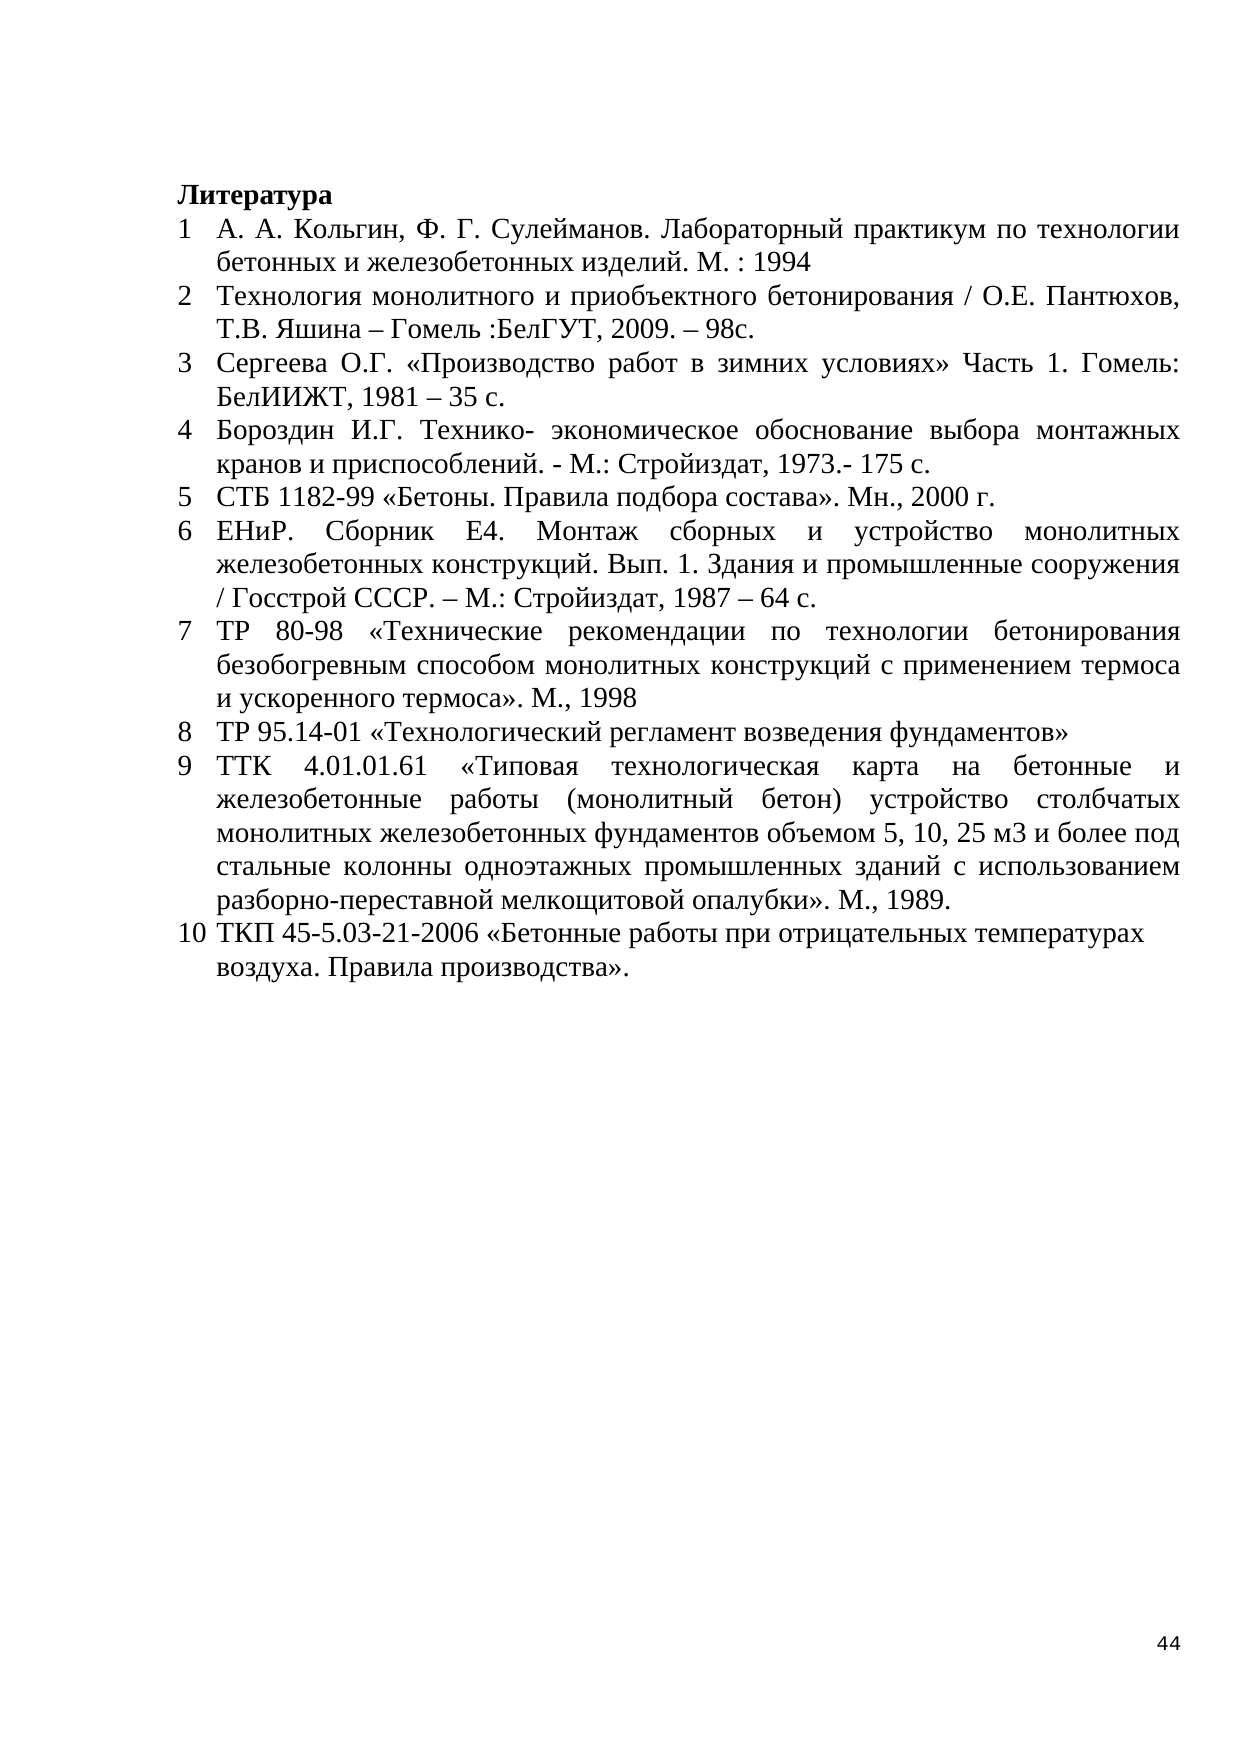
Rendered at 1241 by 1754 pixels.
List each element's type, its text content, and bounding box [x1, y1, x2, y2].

list ТКП 45-5.03-21-2006 «Бетонные работы при отрицательных температурах воздуха. Правила производства». [177, 915, 1181, 982]
list СТБ 1182-99 «Бетоны. Правила подбора состава». Мн., 2000 г. [177, 479, 1181, 513]
subtitle Литература [177, 177, 1181, 211]
list ТР 95.14-01 «Технологический регламент возведения фундаментов» [177, 714, 1181, 748]
list ЕНиР. Сборник Е4. Монтаж сборных и устройство монолитных железобетонных конструкций. Вып. 1. Здания и промышленные сооружения / Госстрой СССР. – М.: Стройиздат, 1987 – 64 с. [177, 513, 1181, 613]
list Технология монолитного и приобъектного бетонирования / О.Е. Пантюхов, Т.В. Яшина – Гомель :БелГУТ, 2009. – 98с. [177, 278, 1181, 345]
list А. А. Кольгин, Ф. Г. Сулейманов. Лабораторный практикум по технологии бетонных и железобетонных изделий. М. : 1994 [177, 211, 1181, 278]
list Сергеева О.Г. «Производство работ в зимних условиях» Часть 1. Гомель: БелИИЖТ, 1981 – 35 с. [177, 345, 1181, 412]
list ТР 80-98 «Технические рекомендации по технологии бетонирования безобогревным способом монолитных конструкций с применением термоса и ускоренного термоса». М., 1998 [177, 613, 1181, 714]
list Бороздин И.Г. Технико- экономическое обоснование выбора монтажных кранов и приспособлений. - М.: Стройиздат, 1973.- 175 с. [177, 412, 1181, 479]
list ТТК 4.01.01.61 «Типовая технологическая карта на бетонные и железобетонные работы (монолитный бетон) устройство столбчатых монолитных железобетонных фундаментов объемом 5, 10, 25 м3 и более под стальные колонны одноэтажных промышленных зданий с использованием разборно-переставной мелкощитовой опалубки». М., 1989. [177, 748, 1181, 915]
